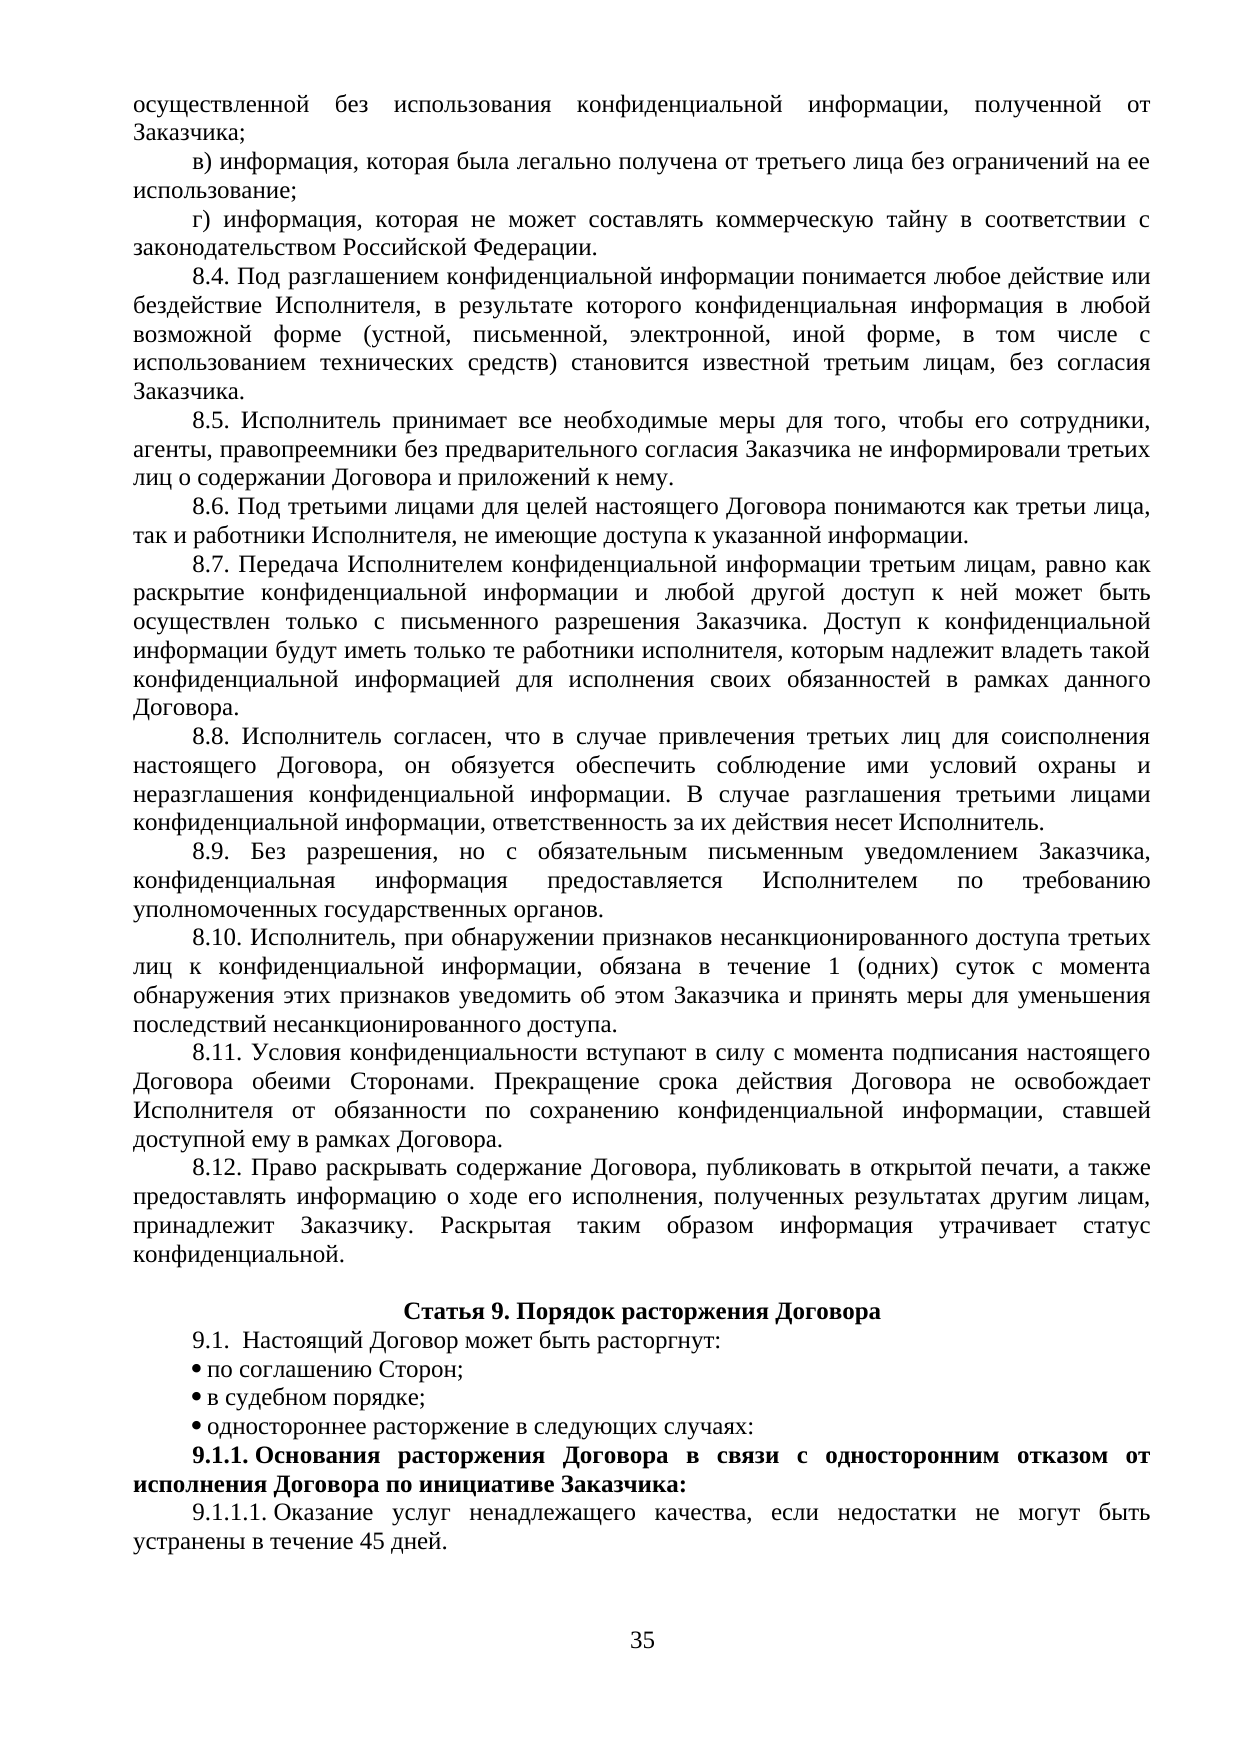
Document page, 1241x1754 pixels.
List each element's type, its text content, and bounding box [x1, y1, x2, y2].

list по соглашению Сторон; [133, 1354, 1152, 1382]
text 8.4. Под разглашением конфиденциальной информации понимается любое действие или бездействие Исполнителя, в результате которого конфиденциальная информация в любой возможной форме (устной, письменной, электронной, иной форме, в том числе с использованием технических средств) становится известной третьим лицам, без согласия Заказчика. [133, 261, 1152, 405]
list в судебном порядке; [133, 1382, 1152, 1411]
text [133, 89, 1152, 146]
text 9.1. Настоящий Договор может быть расторгнут: [133, 1325, 1152, 1354]
text 8.11. Условия конфиденциальности вступают в силу с момента подписания настоящего Договора обеими Сторонами. Прекращение срока действия Договора не освобождает Исполнителя от обязанности по сохранению конфиденциальной информации, ставшей доступной ему в рамках Договора. [133, 1037, 1152, 1152]
text в) информация, которая была легально получена от третьего лица без ограничений на ее использование; [133, 146, 1152, 204]
text 8.10. Исполнитель, при обнаружении признаков несанкционированного доступа третьих лиц к конфиденциальной информации, обязана в течение 1 (одних) суток с момента обнаружения этих признаков уведомить об этом Заказчика и принять меры для уменьшения последствий несанкционированного доступа. [133, 922, 1152, 1037]
list одностороннее расторжение в следующих случаях: [133, 1411, 1152, 1440]
text 9.1.1. Основания расторжения Договора в связи с односторонним отказом от исполнения Договора по инициативе Заказчика: [133, 1440, 1152, 1497]
text 8.8. Исполнитель согласен, что в случае привлечения третьих лиц для соисполнения настоящего Договора, он обязуется обеспечить соблюдение ими условий охраны и неразглашения конфиденциальной информации. В случае разглашения третьими лицами конфиденциальной информации, ответственность за их действия несет Исполнитель. [133, 721, 1152, 836]
text г) информация, которая не может составлять коммерческую тайну в соответствии с законодательством Российской Федерации. [133, 204, 1152, 261]
text 8.12. Право раскрывать содержание Договора, публиковать в открытой печати, а также предоставлять информацию о ходе его исполнения, полученных результатах другим лицам, принадлежит Заказчику. Раскрытая таким образом информация утрачивает статус конфиденциальной. [133, 1152, 1152, 1267]
text 8.5. Исполнитель принимает все необходимые меры для того, чтобы его сотрудники, агенты, правопреемники без предварительного согласия Заказчика не информировали третьих лиц о содержании Договора и приложений к нему. [133, 405, 1152, 491]
text 8.6. Под третьими лицами для целей настоящего Договора понимаются как третьи лица, так и работники Исполнителя, не имеющие доступа к указанной информации. [133, 491, 1152, 549]
text 8.7. Передача Исполнителем конфиденциальной информации третьим лицам, равно как раскрытие конфиденциальной информации и любой другой доступ к ней может быть осуществлен только с письменного разрешения Заказчика. Доступ к конфиденциальной информации будут иметь только те работники исполнителя, которым надлежит владеть такой конфиденциальной информацией для исполнения своих обязанностей в рамках данного Договора. [133, 549, 1152, 721]
text Статья 9. Порядок расторжения Договора [133, 1296, 1152, 1325]
text 8.9. Без разрешения, но с обязательным письменным уведомлением Заказчика, конфиденциальная информация предоставляется Исполнителем по требованию уполномоченных государственных органов. [133, 836, 1152, 922]
text 9.1.1.1. Оказание услуг ненадлежащего качества, если недостатки не могут быть устранены в течение 45 дней. [133, 1497, 1152, 1555]
